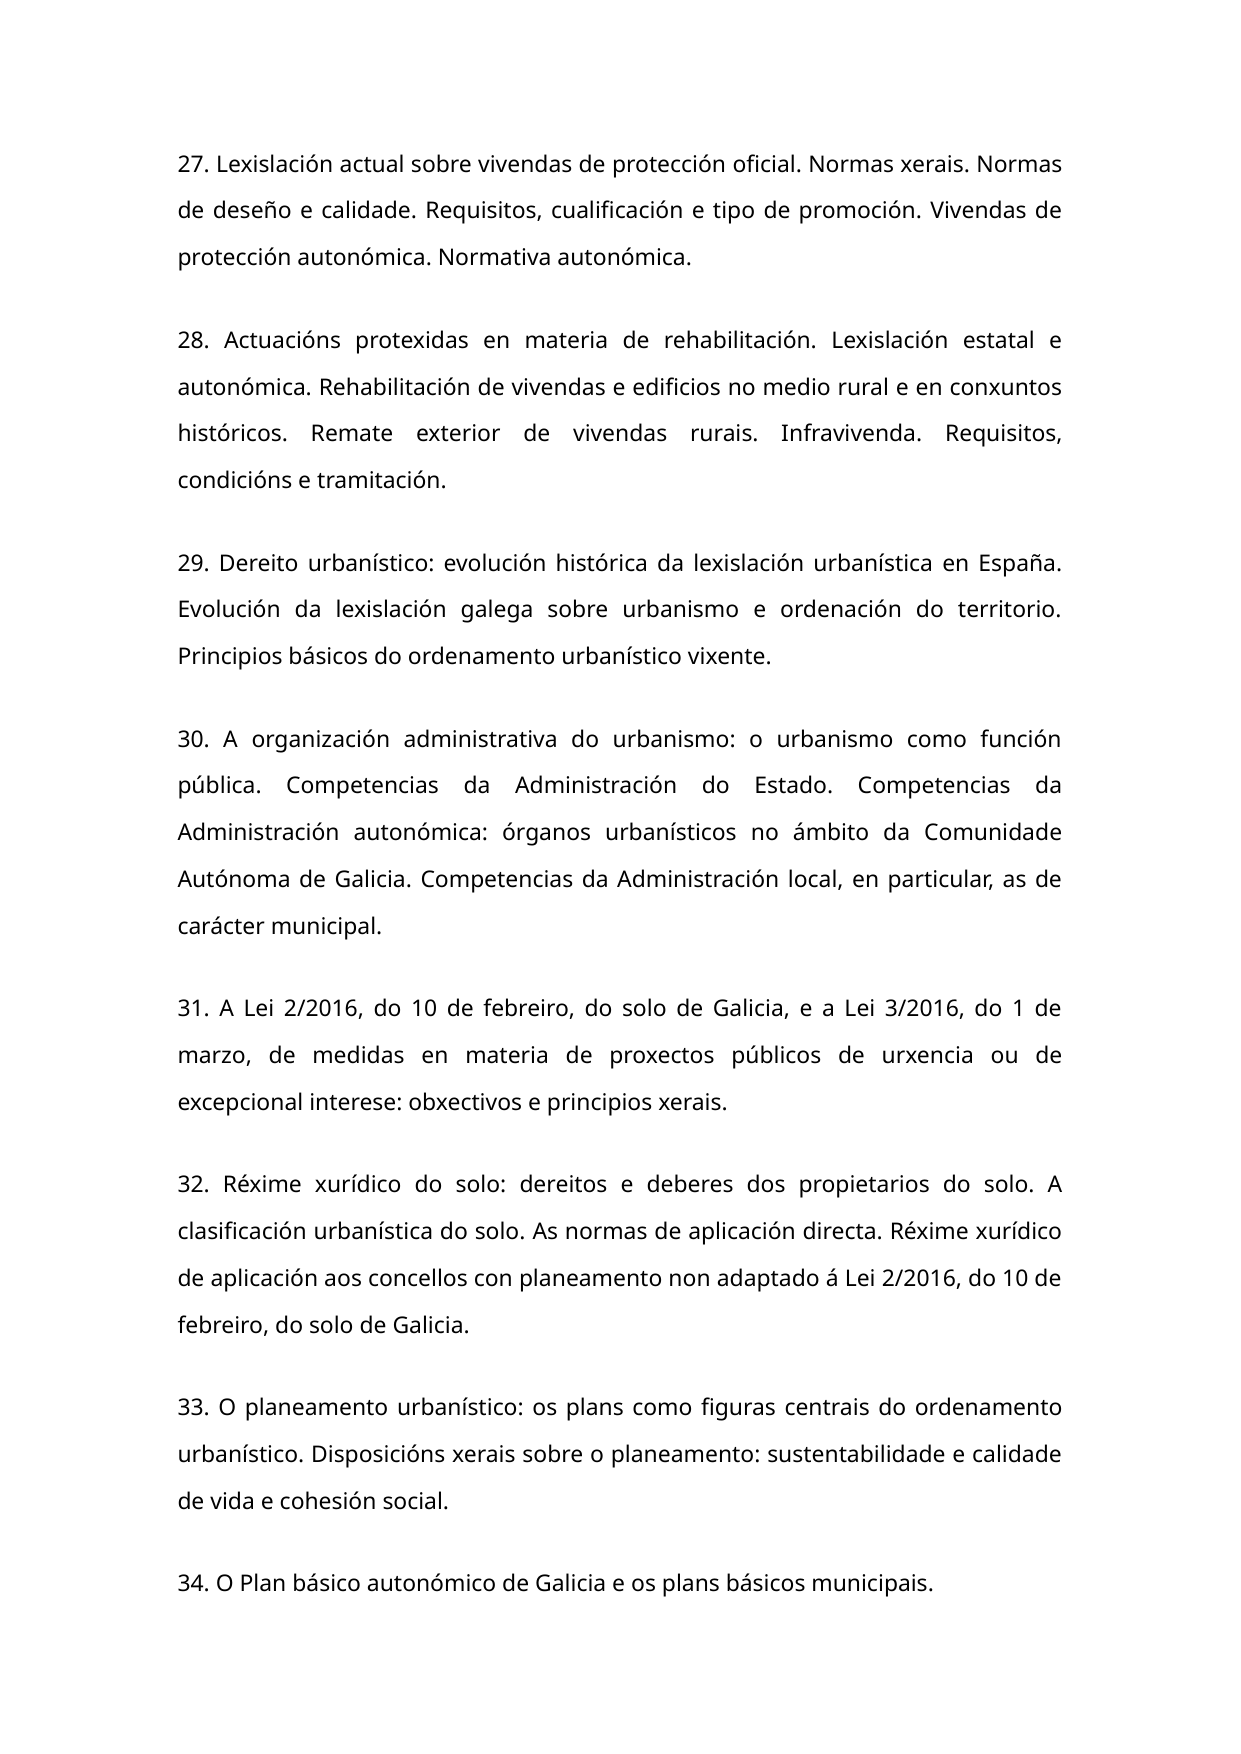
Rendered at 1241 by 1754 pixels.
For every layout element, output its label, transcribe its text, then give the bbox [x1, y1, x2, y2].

text 28. Actuacións protexidas en materia de rehabilitación. Lexislación estatal e autonómica. Rehabilitación de vivendas e edificios no medio rural e en conxuntos históricos. Remate exterior de vivendas rurais. Infravivenda. Requisitos, condicións e tramitación. [177, 324, 1063, 496]
text 34. O Plan básico autonómico de Galicia e os plans básicos municipais. [177, 1567, 1063, 1599]
text 33. O planeamento urbanístico: os plans como figuras centrais do ordenamento urbanístico. Disposicións xerais sobre o planeamento: sustentabilidade e calidade de vida e cohesión social. [177, 1391, 1063, 1516]
text 27. Lexislación actual sobre vivendas de protección oficial. Normas xerais. Normas de deseño e calidade. Requisitos, cualificación e tipo de promoción. Vivendas de protección autonómica. Normativa autonómica. [177, 148, 1063, 273]
text 30. A organización administrativa do urbanismo: o urbanismo como función pública. Competencias da Administración do Estado. Competencias da Administración autonómica: órganos urbanísticos no ámbito da Comunidade Autónoma de Galicia. Competencias da Administración local, en particular, as de carácter municipal. [177, 723, 1063, 941]
text 31. A Lei 2/2016, do 10 de febreiro, do solo de Galicia, e a Lei 3/2016, do 1 de marzo, de medidas en materia de proxectos públicos de urxencia ou de excepcional interese: obxectivos e principios xerais. [177, 992, 1063, 1117]
text 29. Dereito urbanístico: evolución histórica da lexislación urbanística en España. Evolución da lexislación galega sobre urbanismo e ordenación do territorio. Principios básicos do ordenamento urbanístico vixente. [177, 547, 1063, 672]
text 32. Réxime xurídico do solo: dereitos e deberes dos propietarios do solo. A clasificación urbanística do solo. As normas de aplicación directa. Réxime xurídico de aplicación aos concellos con planeamento non adaptado á Lei 2/2016, do 10 de febreiro, do solo de Galicia. [177, 1168, 1063, 1340]
